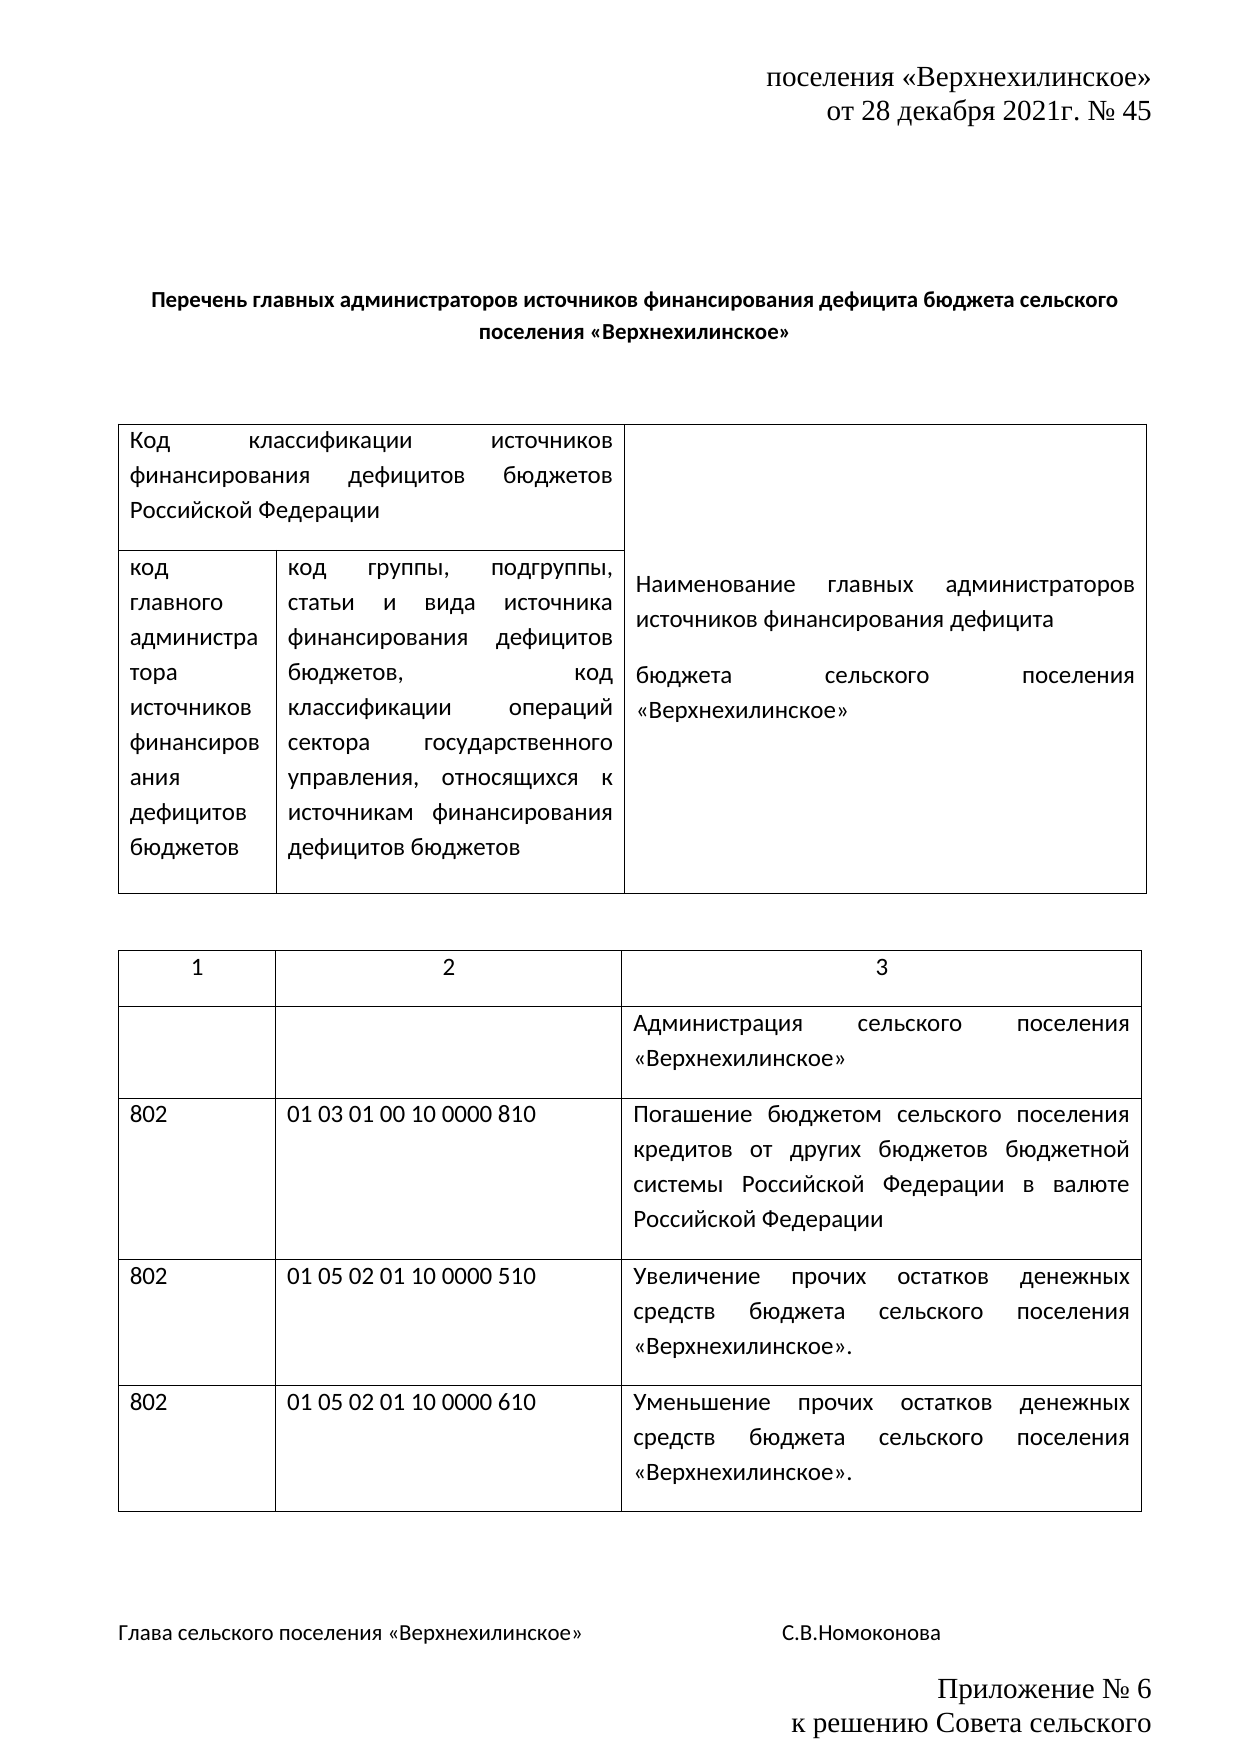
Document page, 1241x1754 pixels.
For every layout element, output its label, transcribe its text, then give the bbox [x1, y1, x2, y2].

table_cell Уменьшение прочих остатков денежных средств бюджета сельского поселения «Верхнехилинское». [622, 1386, 1141, 1511]
table_cell 802 [119, 1260, 275, 1385]
table_cell 802 [119, 1099, 275, 1259]
table_header 2 [276, 951, 621, 1006]
table_header Код классификации источников финансирования дефицитов бюджетов Российской Федерации [119, 425, 624, 550]
table_cell [276, 1007, 621, 1097]
text Приложение № 6 [118, 1671, 1152, 1705]
table_cell 01 05 02 01 10 0000 510 [276, 1260, 621, 1385]
table_cell 01 03 01 00 10 0000 810 [276, 1099, 621, 1259]
text Перечень главных администраторов источников финансирования дефицита бюджета сельского поселения «Верхнехилинское» [118, 285, 1152, 345]
table_cell 01 05 02 01 10 0000 610 [276, 1386, 621, 1511]
text Глава сельского поселения «Верхнехилинское» С.В.Номоконова [118, 1618, 1152, 1646]
table_cell 802 [119, 1386, 275, 1511]
table_cell [119, 1007, 275, 1097]
text поселения «Верхнехилинское» [118, 59, 1152, 93]
table_cell код главного администратора источников финансирования дефицитов бюджетов [119, 551, 276, 893]
text к решению Совета сельского [118, 1705, 1152, 1738]
table_header 3 [622, 951, 1141, 1006]
table_cell Погашение бюджетом сельского поселения кредитов от других бюджетов бюджетной системы Российской Федерации в валюте Российской Федерации [622, 1099, 1141, 1259]
text от 28 декабря 2021г. № 45 [118, 93, 1152, 126]
table_cell Увеличение прочих остатков денежных средств бюджета сельского поселения «Верхнехилинское». [622, 1260, 1141, 1385]
table_cell Администрация сельского поселения «Верхнехилинское» [622, 1007, 1141, 1097]
table_header 1 [119, 951, 275, 1006]
table_header Наименование главных администраторов источников финансирования дефицита бюджета сельского поселения «Верхнехилинское» [625, 425, 1146, 893]
table_cell код группы, подгруппы, статьи и вида источника финансирования дефицитов бюджетов, код классификации операций сектора государственного управления, относящихся к источникам финансирования дефицитов бюджетов [277, 551, 624, 893]
